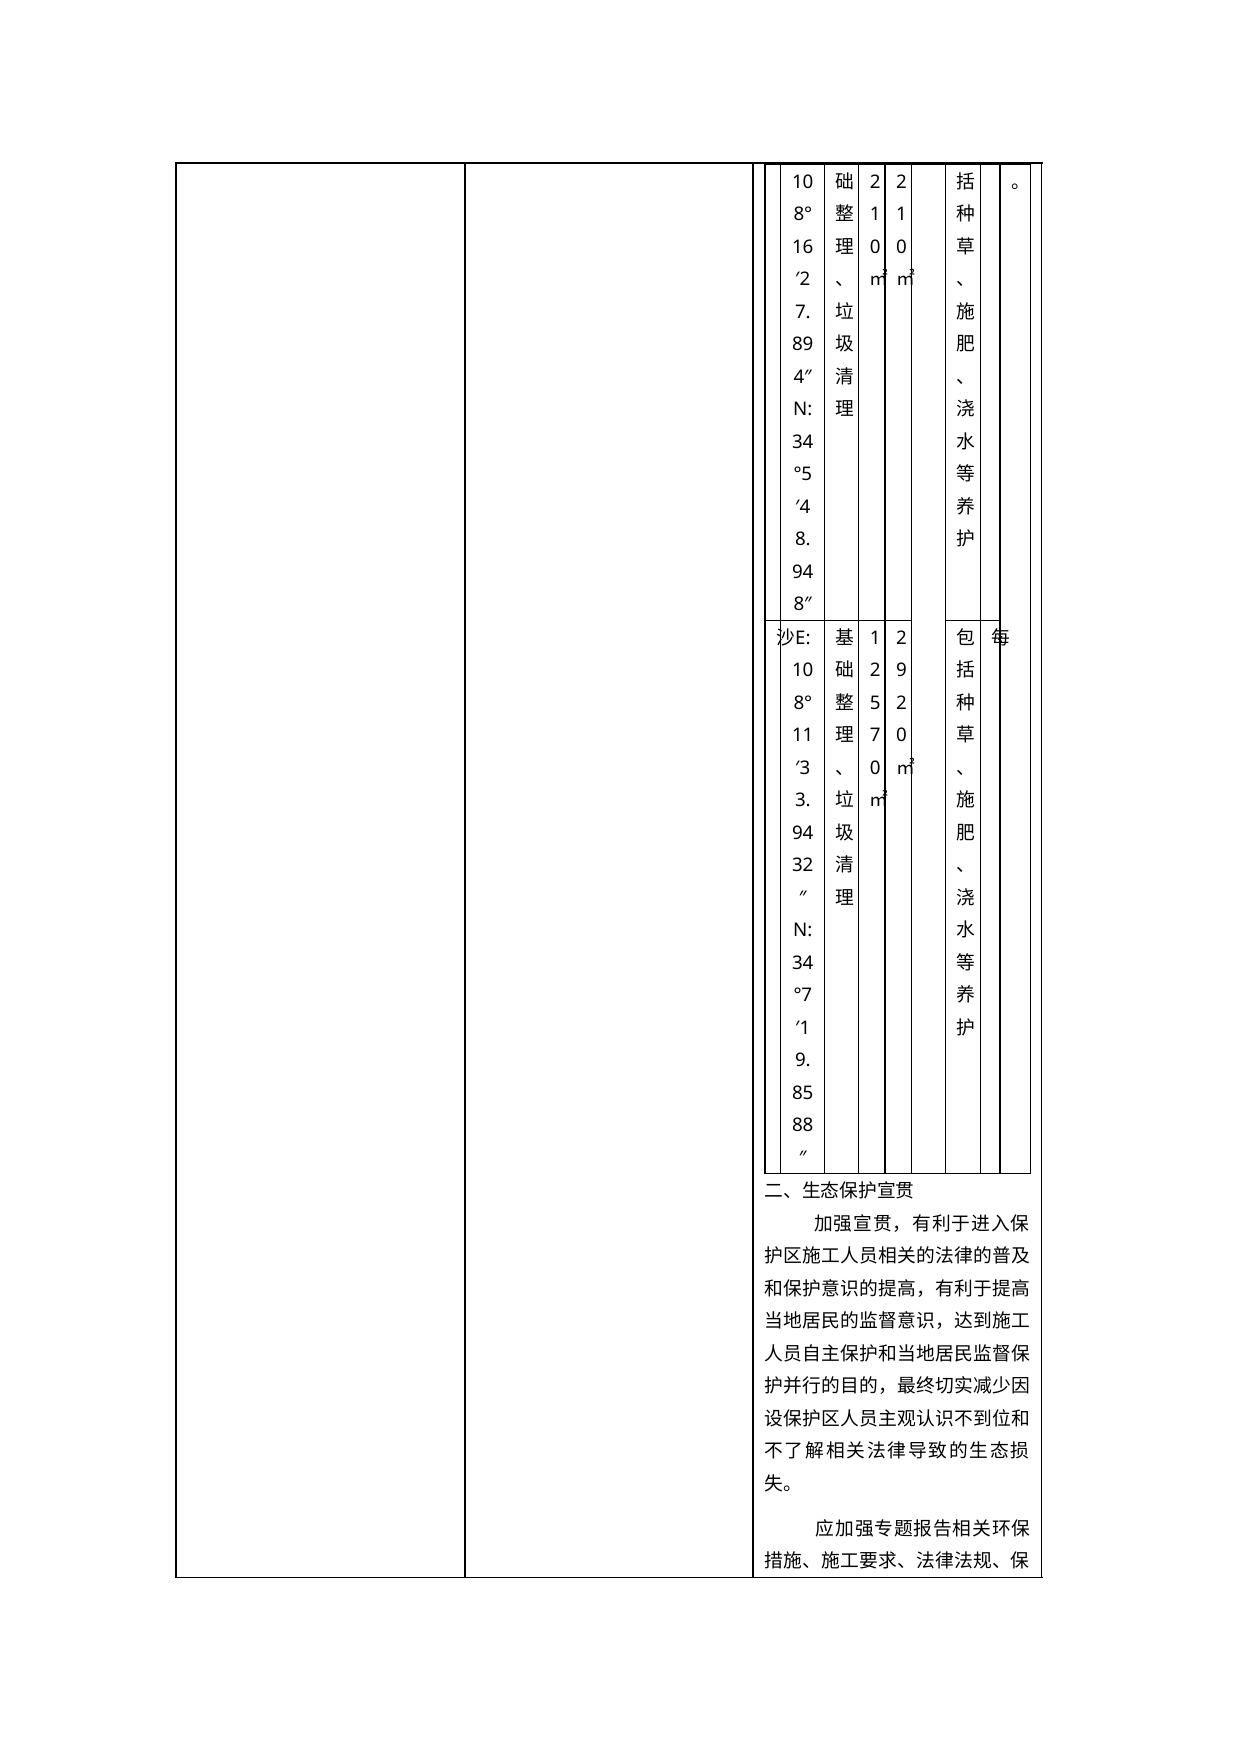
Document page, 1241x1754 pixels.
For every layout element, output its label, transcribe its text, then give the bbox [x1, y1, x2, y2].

table_cell [466, 164, 752, 1577]
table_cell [754, 164, 1041, 1577]
table_cell 1 [177, 164, 464, 1577]
